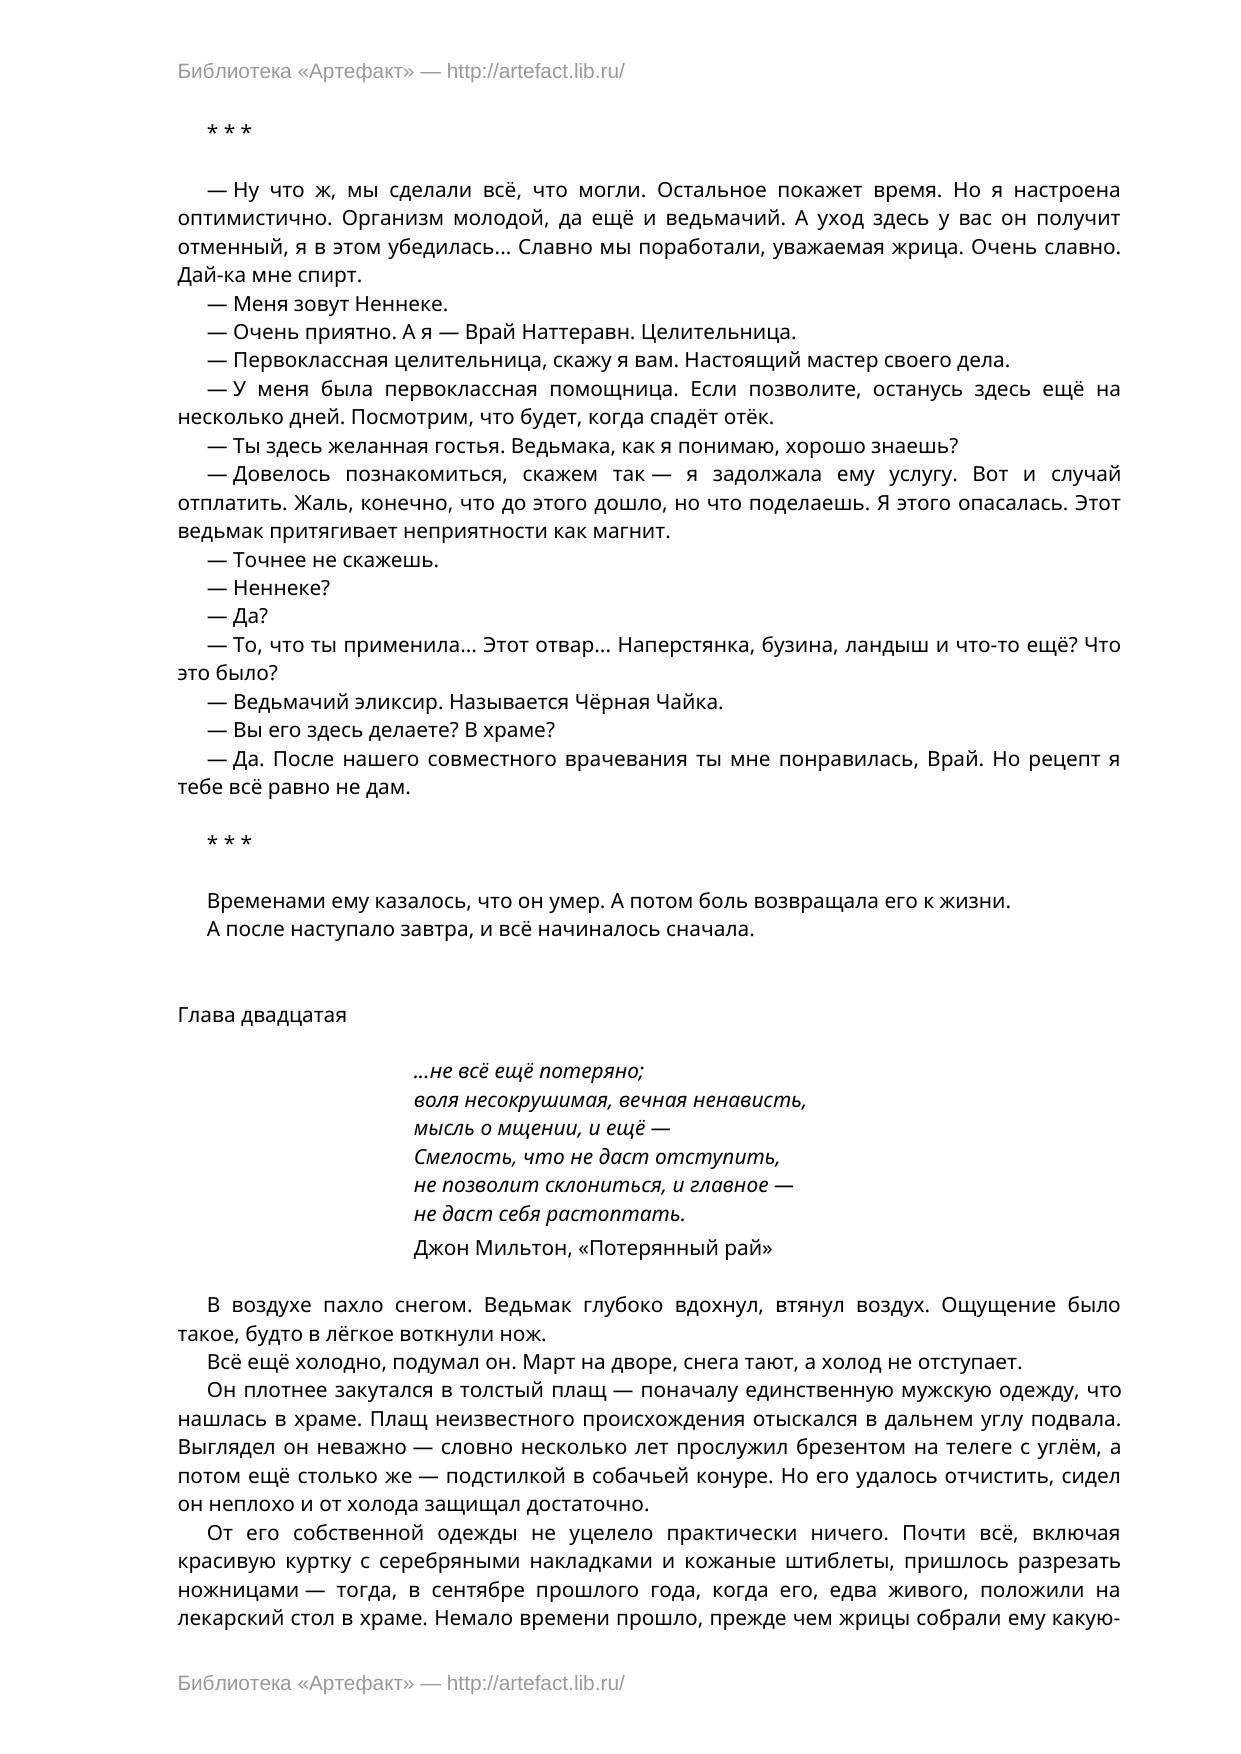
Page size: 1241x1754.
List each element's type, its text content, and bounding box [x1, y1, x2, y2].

text Джон Мильтон, «Потерянный рай» [354, 1233, 1122, 1262]
text — У меня была первоклассная помощница. Если позволите, останусь здесь ещё на несколько дней. Посмотрим, что будет, когда спадёт отёк. [177, 374, 1122, 431]
text — Вы его здесь делаете? В храме? [177, 715, 1122, 744]
text ...не всё ещё потеряно; [354, 1057, 1122, 1085]
text В воздухе пахло снегом. Ведьмак глубоко вдохнул, втянул воздух. Ощущение было такое, будто в лёгкое воткнули нож. [177, 1290, 1122, 1347]
text — Очень приятно. А я — Врай Наттеравн. Целительница. [177, 317, 1122, 346]
text — Точнее не скажешь. [177, 545, 1122, 573]
text Всё ещё холодно, подумал он. Март на дворе, снега тают, а холод не отступает. [177, 1347, 1122, 1376]
text А после наступало завтра, и всё начиналось сначала. [177, 914, 1122, 943]
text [177, 1518, 1122, 1632]
text — Ты здесь желанная гостья. Ведьмака, как я понимаю, хорошо знаешь? [177, 431, 1122, 459]
subtitle * * * [177, 118, 1122, 147]
text — Да. После нашего совместного врачевания ты мне понравилась, Врай. Но рецепт я тебе всё равно не дам. [177, 744, 1122, 801]
text — Меня зовут Неннеке. [177, 289, 1122, 317]
text — Довелось познакомиться, скажем так — я задолжала ему услугу. Вот и случай отплатить. Жаль, конечно, что до этого дошло, но что поделаешь. Я этого опасалась. Этот ведьмак притягивает неприятности как магнит. [177, 459, 1122, 545]
subtitle Глава двадцатая [177, 1000, 1122, 1028]
text — Ну что ж, мы сделали всё, что могли. Остальное покажет время. Но я настроена оптимистично. Организм молодой, да ещё и ведьмачий. А уход здесь у вас он получит отменный, я в этом убедилась... Славно мы поработали, уважаемая жрица. Очень славно. Дай-ка мне спирт. [177, 175, 1122, 289]
text мысль о мщении, и ещё — [354, 1113, 1122, 1142]
text — То, что ты применила... Этот отвар... Наперстянка, бузина, ландыш и что-то ещё? Что это было? [177, 630, 1122, 687]
text Смелость, что не даст отступить, [354, 1142, 1122, 1170]
text — Первоклассная целительница, скажу я вам. Настоящий мастер своего дела. [177, 346, 1122, 374]
text — Неннеке? [177, 573, 1122, 602]
subtitle * * * [177, 829, 1122, 857]
text воля несокрушимая, вечная ненависть, [354, 1085, 1122, 1113]
text Он плотнее закутался в толстый плащ — поначалу единственную мужскую одежду, что нашлась в храме. Плащ неизвестного происхождения отыскался в дальнем углу подвала. Выглядел он неважно — словно несколько лет прослужил брезентом на телеге с углём, а потом ещё столько же — подстилкой в собачьей конуре. Но его удалось отчистить, сидел он неплохо и от холода защищал достаточно. [177, 1376, 1122, 1518]
text — Ведьмачий эликсир. Называется Чёрная Чайка. [177, 687, 1122, 715]
text не даст себя растоптать. [354, 1199, 1122, 1227]
text не позволит склониться, и главное — [354, 1170, 1122, 1199]
text — Да? [177, 602, 1122, 630]
text Временами ему казалось, что он умер. А потом боль возвращала его к жизни. [177, 886, 1122, 914]
